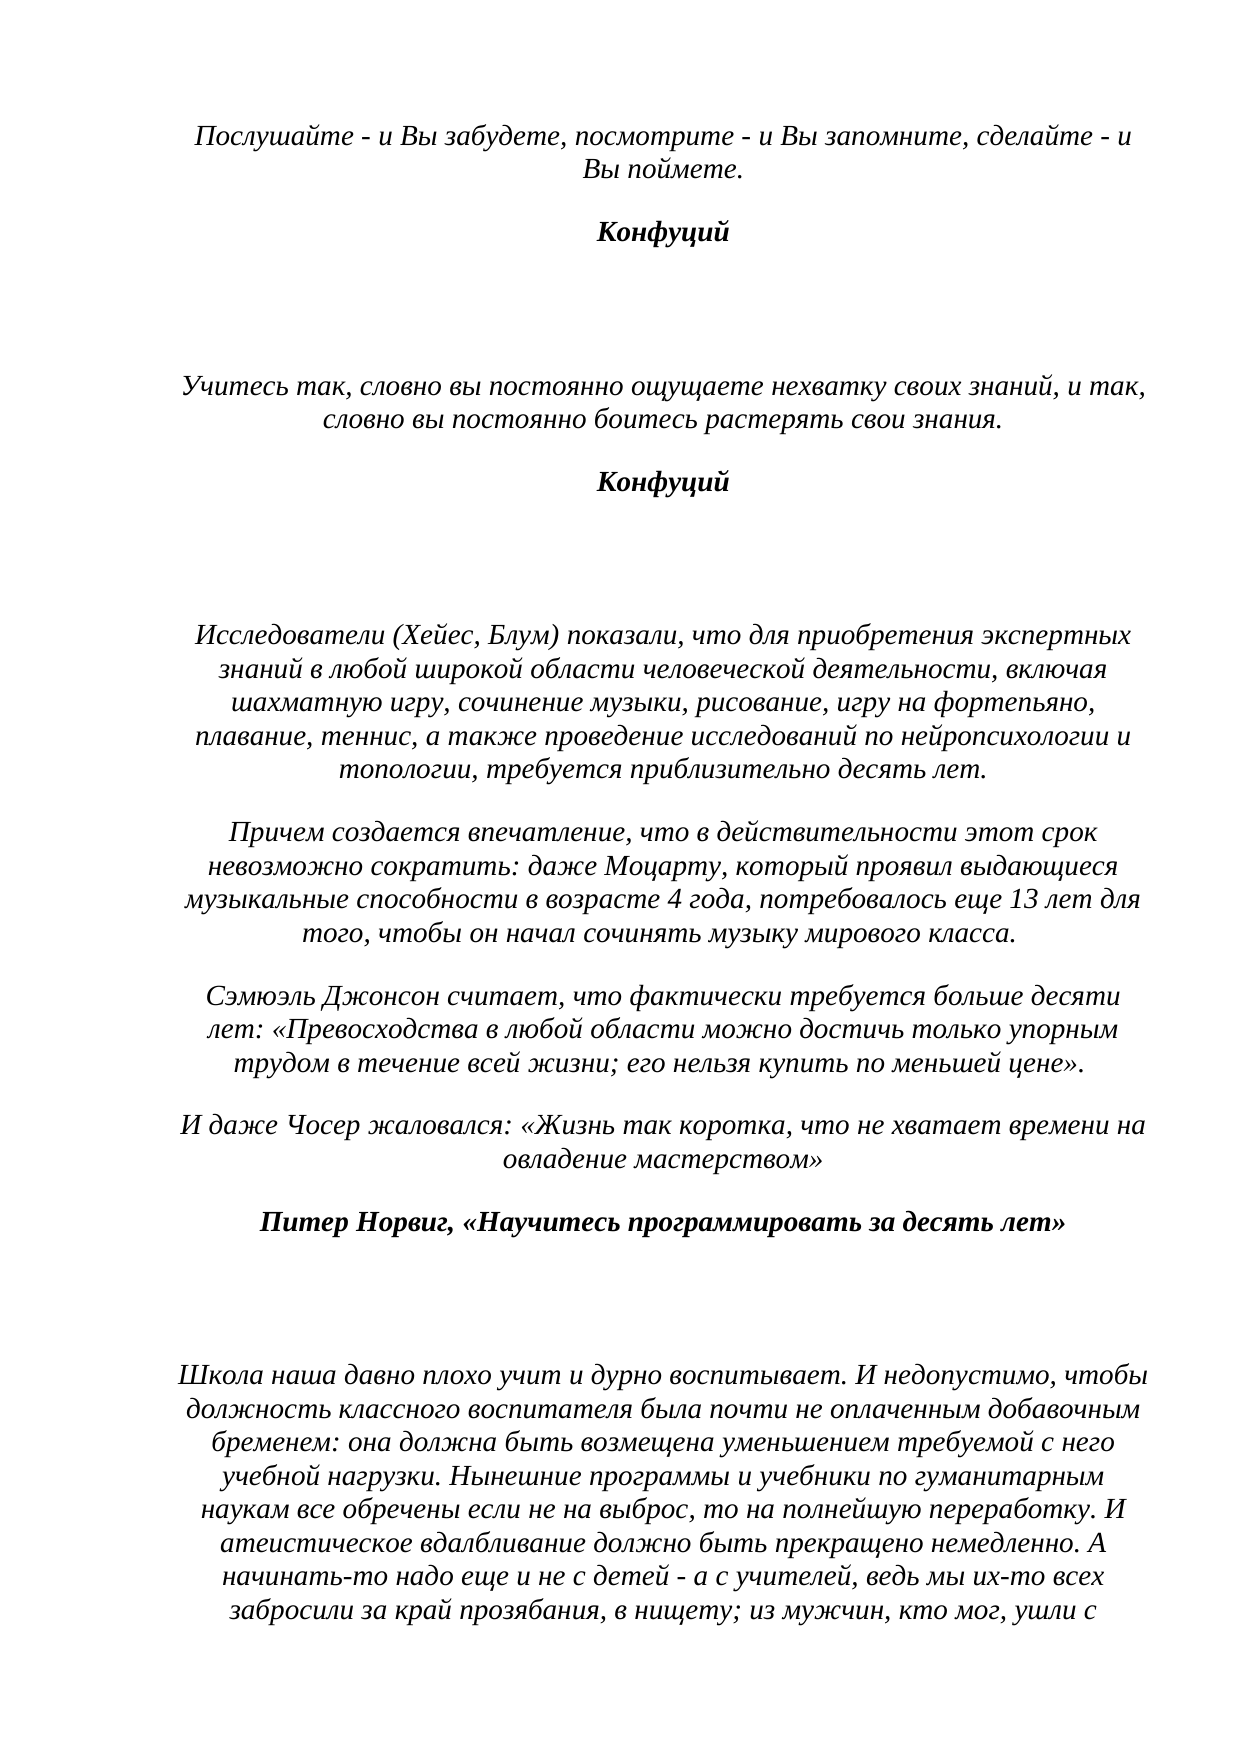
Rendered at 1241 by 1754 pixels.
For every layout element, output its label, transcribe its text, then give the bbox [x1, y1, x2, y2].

text Питер Норвиг, «Научитесь программировать за десять лет» [177, 1204, 1152, 1237]
text Исследователи (Хейес, Блум) показали, что для приобретения экспертных знаний в любой широкой области человеческой деятельности, включая шахматную игру, сочинение музыки, рисование, игру на фортепьяно, плавание, теннис, а также проведение исследований по нейропсихологии и топологии, требуется приблизительно десять лет. [177, 617, 1152, 785]
text Учитесь так, словно вы постоянно ощущаете нехватку своих знаний, и так, словно вы постоянно боитесь растерять свои знания. [177, 368, 1152, 435]
text Конфуций [177, 214, 1152, 248]
text Сэмюэль Джонсон считает, что фактически требуется больше десяти лет: «Превосходства в любой области можно достичь только упорным трудом в течение всей жизни; его нельзя купить по меньшей цене». [177, 978, 1152, 1078]
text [177, 1357, 1152, 1626]
text Конфуций [177, 464, 1152, 498]
text Причем создается впечатление, что в действительности этот срок невозможно сократить: даже Моцарту, который проявил выдающиеся музыкальные способности в возрасте 4 года, потребовалось еще 13 лет для того, чтобы он начал сочинять музыку мирового класса. [177, 814, 1152, 948]
text И даже Чосер жаловался: «Жизнь так коротка, что не хватает времени на овладение мастерством» [177, 1107, 1152, 1174]
text Послушайте - и Вы забудете, посмотрите - и Вы запомните, сделайте - и Вы поймете. [177, 118, 1152, 185]
